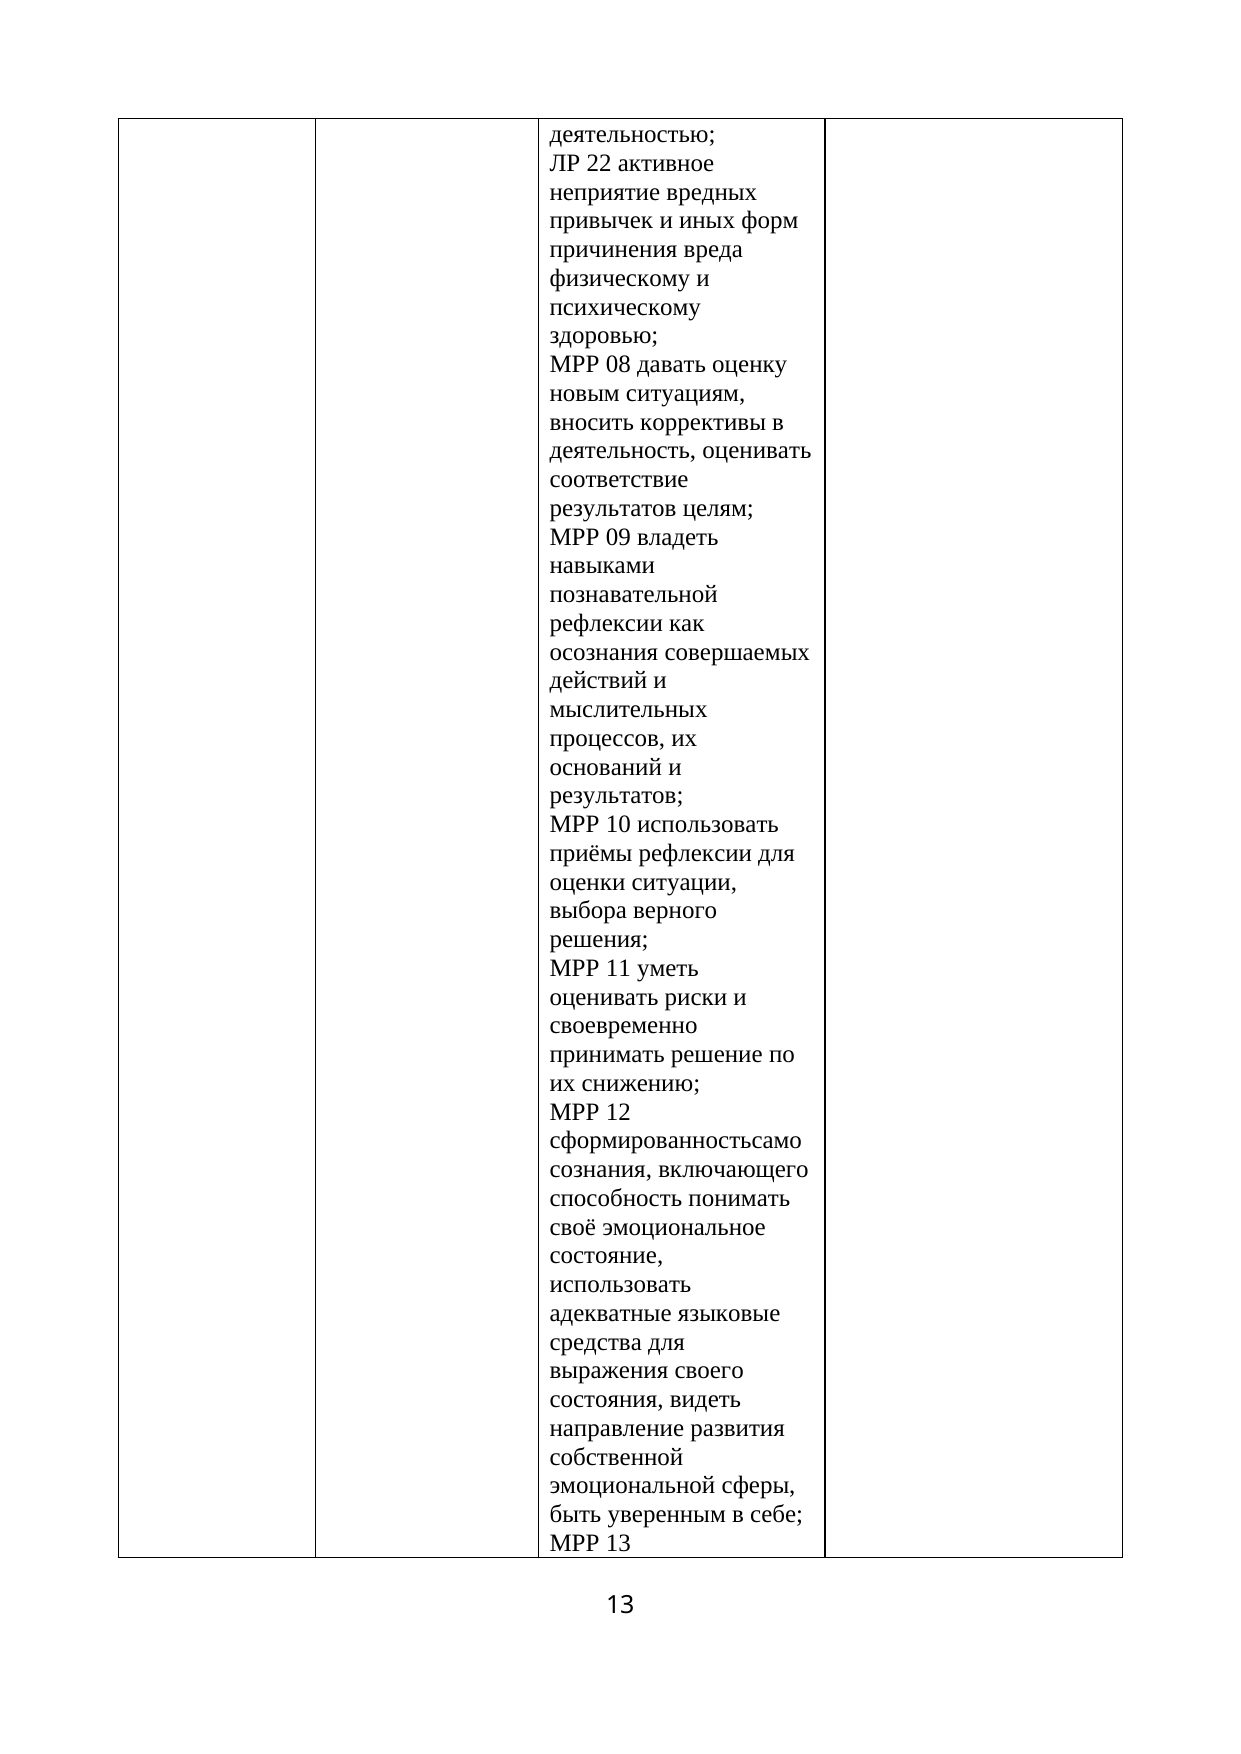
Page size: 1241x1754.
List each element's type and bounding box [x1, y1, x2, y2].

table_cell [826, 119, 1122, 1557]
table_cell [316, 119, 538, 1557]
table_cell [119, 119, 315, 1557]
table_cell [539, 119, 824, 1557]
